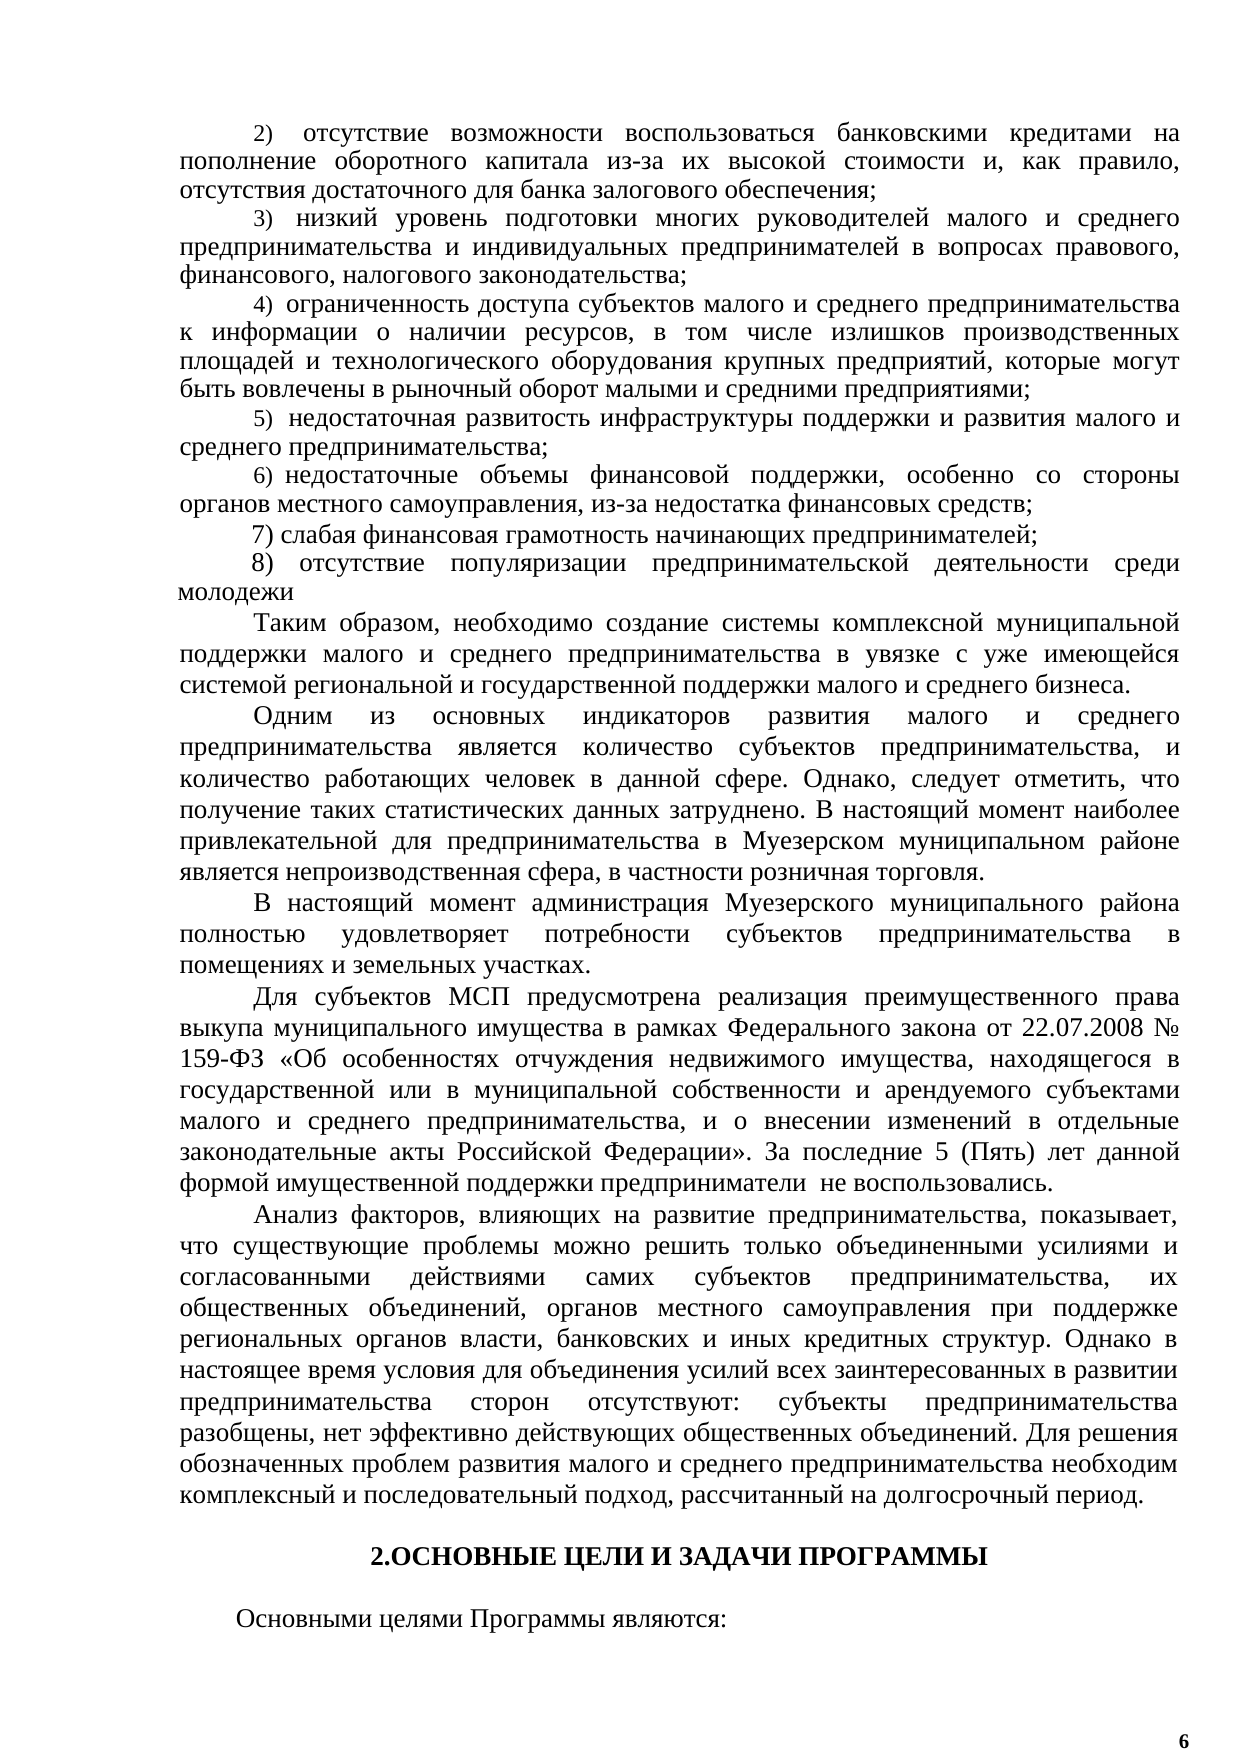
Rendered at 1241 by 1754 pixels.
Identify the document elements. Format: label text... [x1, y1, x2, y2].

text 2.ОСНОВНЫЕ ЦЕЛИ И ЗАДАЧИ ПРОГРАММЫ [177, 1540, 1181, 1571]
list отсутствие возможности воспользоваться банковскими кредитами на пополнение оборотного капитала из-за их высокой стоимости и, как правило, отсутствия достаточного для банка залогового обеспечения; [179, 118, 1181, 204]
text 7) слабая финансовая грамотность начинающих предпринимателей; [177, 518, 1181, 549]
text 8) отсутствие популяризации предпринимательской деятельности среди молодежи [177, 549, 1181, 606]
text Таким образом, необходимо создание системы комплексной муниципальной поддержки малого и среднего предпринимательства в увязке с уже имеющейся системой региональной и государственной поддержки малого и среднего бизнеса. [179, 606, 1181, 699]
text Для субъектов МСП предусмотрена реализация преимущественного права выкупа муниципального имущества в рамках Федерального закона от 22.07.2008 № 159-ФЗ «Об особенностях отчуждения недвижимого имущества, находящегося в государственной или в муниципальной собственности и арендуемого субъектами малого и среднего предпринимательства, и о внесении изменений в отдельные законодательные акты Российской Федерации». За последние 5 (Пять) лет данной формой имущественной поддержки предприниматели не воспользовались. [179, 980, 1181, 1198]
list недостаточные объемы финансовой поддержки, особенно со стороны органов местного самоуправления, из-за недостатка финансовых средств; [179, 461, 1181, 518]
list ограниченность доступа субъектов малого и среднего предпринимательства к информации о наличии ресурсов, в том числе излишков производственных площадей и технологического оборудования крупных предприятий, которые могут быть вовлечены в рыночный оборот малыми и средними предприятиями; [179, 289, 1181, 403]
list низкий уровень подготовки многих руководителей малого и среднего предпринимательства и индивидуальных предпринимателей в вопросах правового, финансового, налогового законодательства; [179, 204, 1181, 289]
text Одним из основных индикаторов развития малого и среднего предпринимательства является количество субъектов предпринимательства, и количество работающих человек в данной сфере. Однако, следует отметить, что получение таких статистических данных затруднено. В настоящий момент наиболее привлекательной для предпринимательства в Муезерском муниципальном районе является непроизводственная сфера, в частности розничная торговля. [179, 699, 1181, 886]
text Анализ факторов, влияющих на развитие предпринимательства, показывает, что существующие проблемы можно решить только объединенными усилиями и согласованными действиями самих субъектов предпринимательства, их общественных объединений, органов местного самоуправления при поддержке региональных органов власти, банковских и иных кредитных структур. Однако в настоящее время условия для объединения усилий всех заинтересованных в развитии предпринимательства сторон отсутствуют: субъекты предпринимательства разобщены, нет эффективно действующих общественных объединений. Для решения обозначенных проблем развития малого и среднего предпринимательства необходим комплексный и последовательный подход, рассчитанный на долгосрочный период. [179, 1198, 1179, 1509]
text Основными целями Программы являются: [179, 1603, 1181, 1634]
text В настоящий момент администрация Муезерского муниципального района полностью удовлетворяет потребности субъектов предпринимательства в помещениях и земельных участках. [179, 886, 1181, 980]
list недостаточная развитость инфраструктуры поддержки и развития малого и среднего предпринимательства; [179, 403, 1181, 461]
